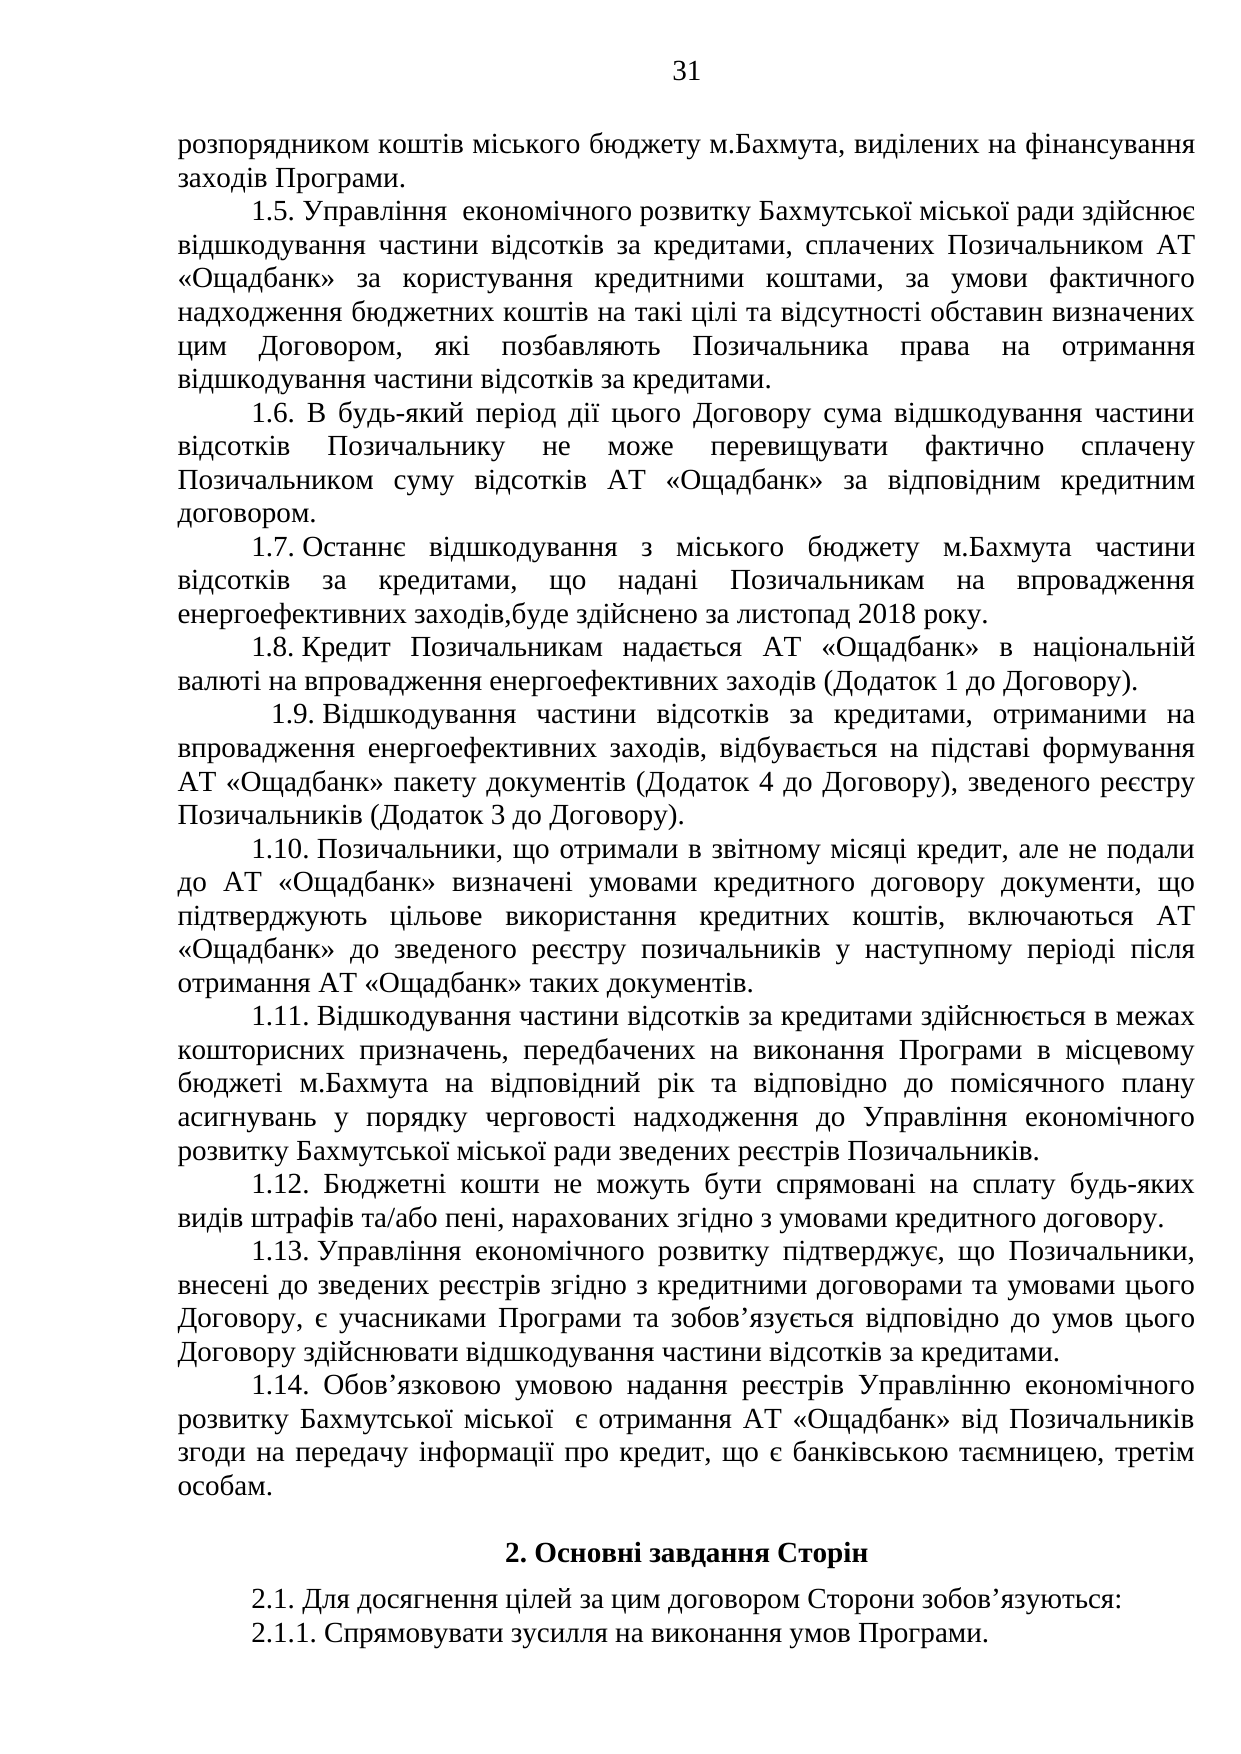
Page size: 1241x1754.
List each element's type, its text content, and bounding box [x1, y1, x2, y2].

text 1.8. Кредит Позичальникам надається АТ «Ощадбанк» в національній валюті на впровадження енергоефективних заходів (Додаток 1 до Договору). [177, 629, 1196, 697]
text 2.1.1. Спрямовувати зусилля на виконання умов Програми. [177, 1615, 1196, 1648]
text 1.10. Позичальники, що отримали в звітному місяці кредит, але не подали до АТ «Ощадбанк» визначені умовами кредитного договору документи, що підтверджують цільове використання кредитних коштів, включаються АТ «Ощадбанк» до зведеного реєстру позичальників у наступному періоді після отримання АТ «Ощадбанк» таких документів. [177, 831, 1196, 998]
text 1.12. Бюджетні кошти не можуть бути спрямовані на сплату будь-яких видів штрафів та/або пені, нарахованих згідно з умовами кредитного договору. [177, 1166, 1196, 1233]
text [177, 126, 1196, 193]
text 1.7. Останнє відшкодування з міського бюджету м.Бахмута частини відсотків за кредитами, що надані Позичальникам на впровадження енергоефективних заходів,буде здійснено за листопад 2018 року. [177, 529, 1196, 629]
text 1.11. Відшкодування частини відсотків за кредитами здійснюється в межах кошторисних призначень, передбачених на виконання Програми в місцевому бюджеті м.Бахмута на відповідний рік та відповідно до помісячного плану асигнувань у порядку черговості надходження до Управління економічного розвитку Бахмутської міської ради зведених реєстрів Позичальників. [177, 998, 1196, 1166]
text 1.6. В будь-який період дії цього Договору сума відшкодування частини відсотків Позичальнику не може перевищувати фактично сплачену Позичальником суму відсотків АТ «Ощадбанк» за відповідним кредитним договором. [177, 395, 1196, 529]
text 1.9. Відшкодування частини відсотків за кредитами, отриманими на впровадження енергоефективних заходів, відбувається на підставі формування АТ «Ощадбанк» пакету документів (Додаток 4 до Договору), зведеного реєстру Позичальників (Додаток 3 до Договору). [177, 697, 1196, 831]
text 1.5. Управління економічного розвитку Бахмутської міської ради здійснює відшкодування частини відсотків за кредитами, сплачених Позичальником АТ «Ощадбанк» за користування кредитними коштами, за умови фактичного надходження бюджетних коштів на такі цілі та відсутності обставин визначених цим Договором, які позбавляють Позичальника права на отримання відшкодування частини відсотків за кредитами. [177, 193, 1196, 395]
text 2.1. Для досягнення цілей за цим договором Сторони зобов’язуються: [177, 1581, 1196, 1615]
text 2. Основні завдання Сторін [177, 1535, 1196, 1569]
text 1.14. Обов’язковою умовою надання реєстрів Управлінню економічного розвитку Бахмутської міської є отримання АТ «Ощадбанк» від Позичальників згоди на передачу інформації про кредит, що є банківською таємницею, третім особам. [177, 1367, 1196, 1502]
text 1.13. Управління економічного розвитку підтверджує, що Позичальники, внесені до зведених реєстрів згідно з кредитними договорами та умовами цього Договору, є учасниками Програми та зобов’язується відповідно до умов цього Договору здійснювати відшкодування частини відсотків за кредитами. [177, 1233, 1196, 1367]
